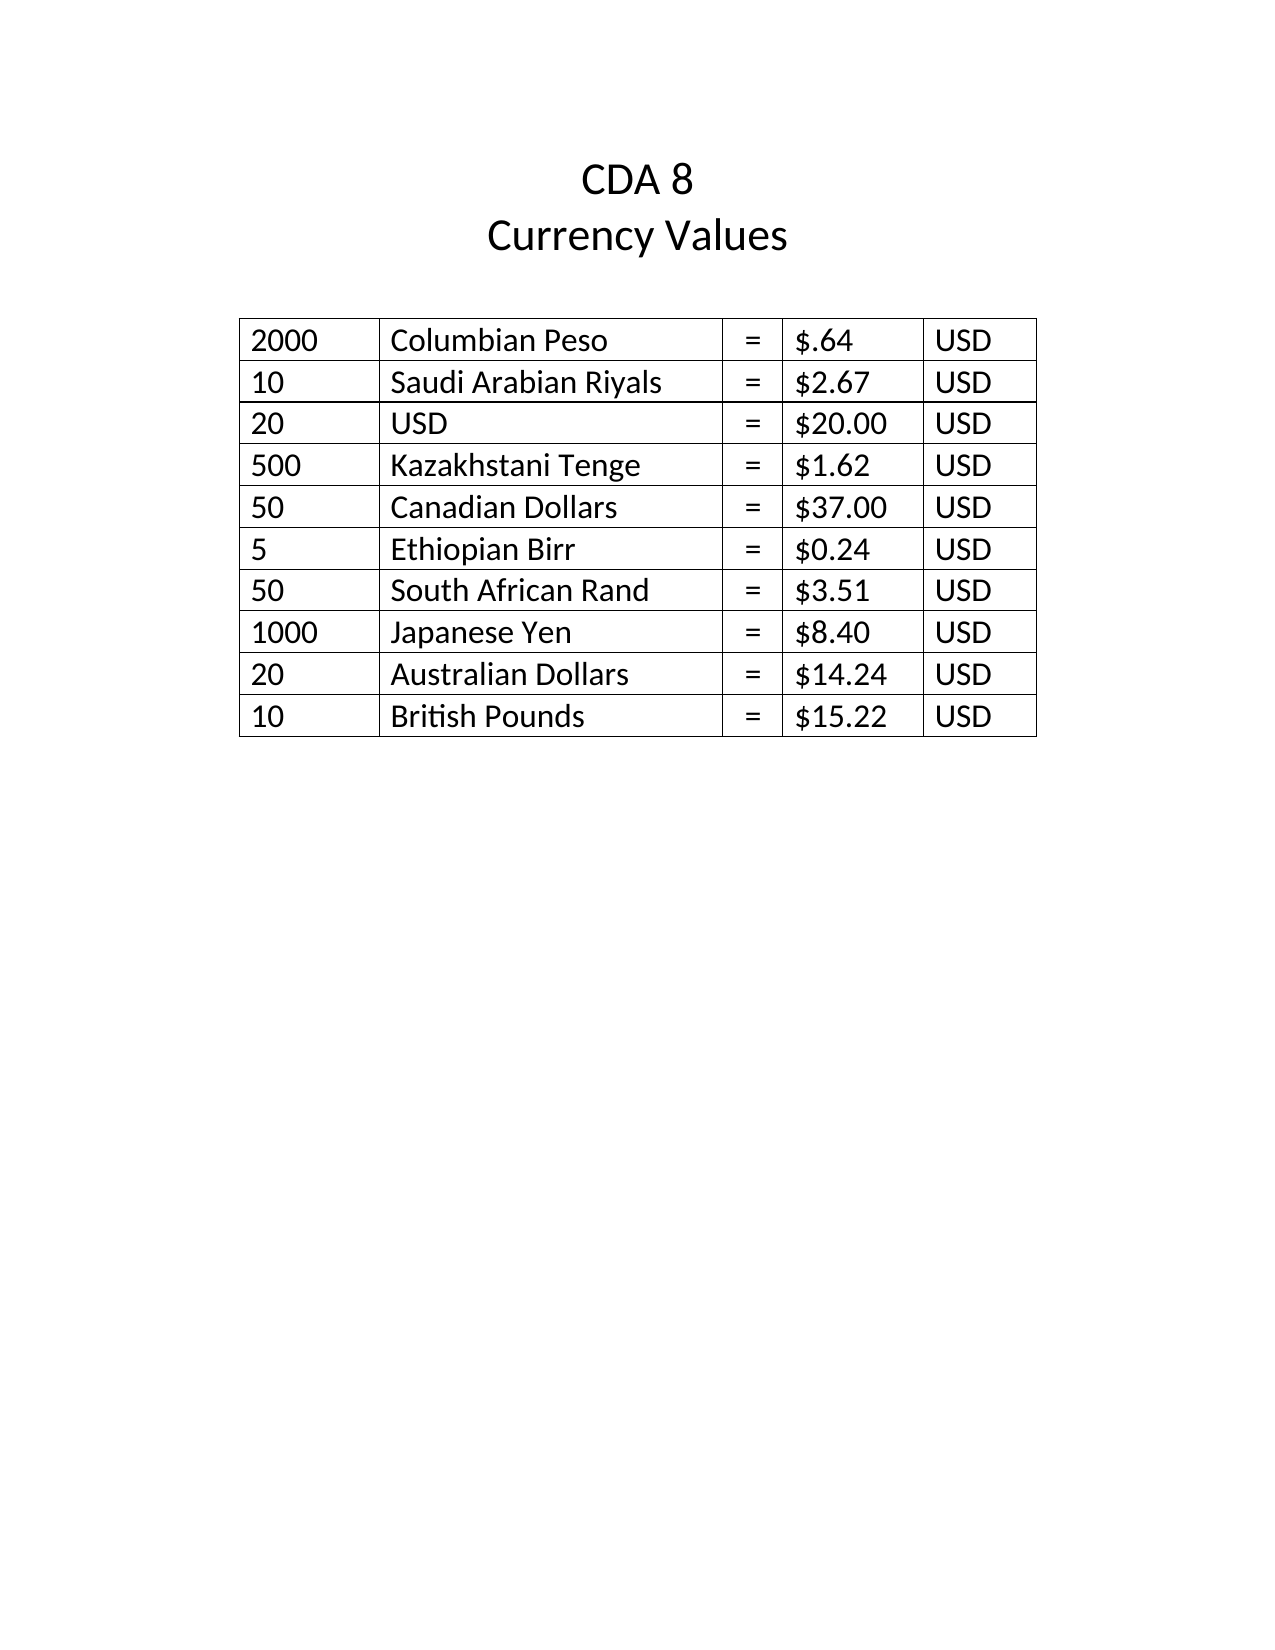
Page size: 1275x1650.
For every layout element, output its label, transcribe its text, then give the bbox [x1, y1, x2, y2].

table_cell USD [924, 611, 1036, 652]
table_cell = [723, 528, 782, 568]
table_cell 50 [240, 486, 379, 527]
table_header = [723, 319, 782, 359]
table_cell 1000 [240, 611, 379, 652]
text CDA 8 [150, 150, 1125, 206]
table_cell $20.00 [783, 403, 923, 443]
table_cell USD [924, 486, 1036, 527]
table_cell USD [924, 361, 1036, 401]
table_cell $15.22 [783, 695, 923, 736]
table_cell = [723, 695, 782, 736]
table_cell British Pounds [380, 695, 722, 736]
table_header $.64 [783, 319, 923, 359]
table_cell $8.40 [783, 611, 923, 652]
table_cell USD [924, 695, 1036, 736]
table_cell Japanese Yen [380, 611, 722, 652]
table_cell 50 [240, 570, 379, 610]
table_cell = [723, 653, 782, 694]
table_cell 10 [240, 695, 379, 736]
table_cell South African Rand [380, 570, 722, 610]
table_cell 500 [240, 444, 379, 485]
table_cell Kazakhstani Tenge [380, 444, 722, 485]
table_cell $37.00 [783, 486, 923, 527]
table_cell 20 [240, 653, 379, 694]
table_cell 10 [240, 361, 379, 401]
table_cell 20 [240, 403, 379, 443]
table_cell USD [924, 403, 1036, 443]
table_cell 5 [240, 528, 379, 568]
table_cell $3.51 [783, 570, 923, 610]
table_cell USD [380, 403, 722, 443]
table_cell Canadian Dollars [380, 486, 722, 527]
table_cell USD [924, 528, 1036, 568]
table_cell USD [924, 570, 1036, 610]
table_cell = [723, 444, 782, 485]
text Currency Values [150, 206, 1125, 262]
table_cell $0.24 [783, 528, 923, 568]
table_cell = [723, 361, 782, 401]
table_cell = [723, 403, 782, 443]
table_cell $2.67 [783, 361, 923, 401]
table_header 2000 [240, 319, 379, 359]
table_cell = [723, 611, 782, 652]
table_cell $14.24 [783, 653, 923, 694]
table_cell = [723, 486, 782, 527]
table_header USD [924, 319, 1036, 359]
table_cell Ethiopian Birr [380, 528, 722, 568]
table_cell = [723, 570, 782, 610]
table_cell Australian Dollars [380, 653, 722, 694]
table_cell USD [924, 444, 1036, 485]
table_cell USD [924, 653, 1036, 694]
table_header Columbian Peso [380, 319, 722, 359]
table_cell $1.62 [783, 444, 923, 485]
table_cell Saudi Arabian Riyals [380, 361, 722, 401]
